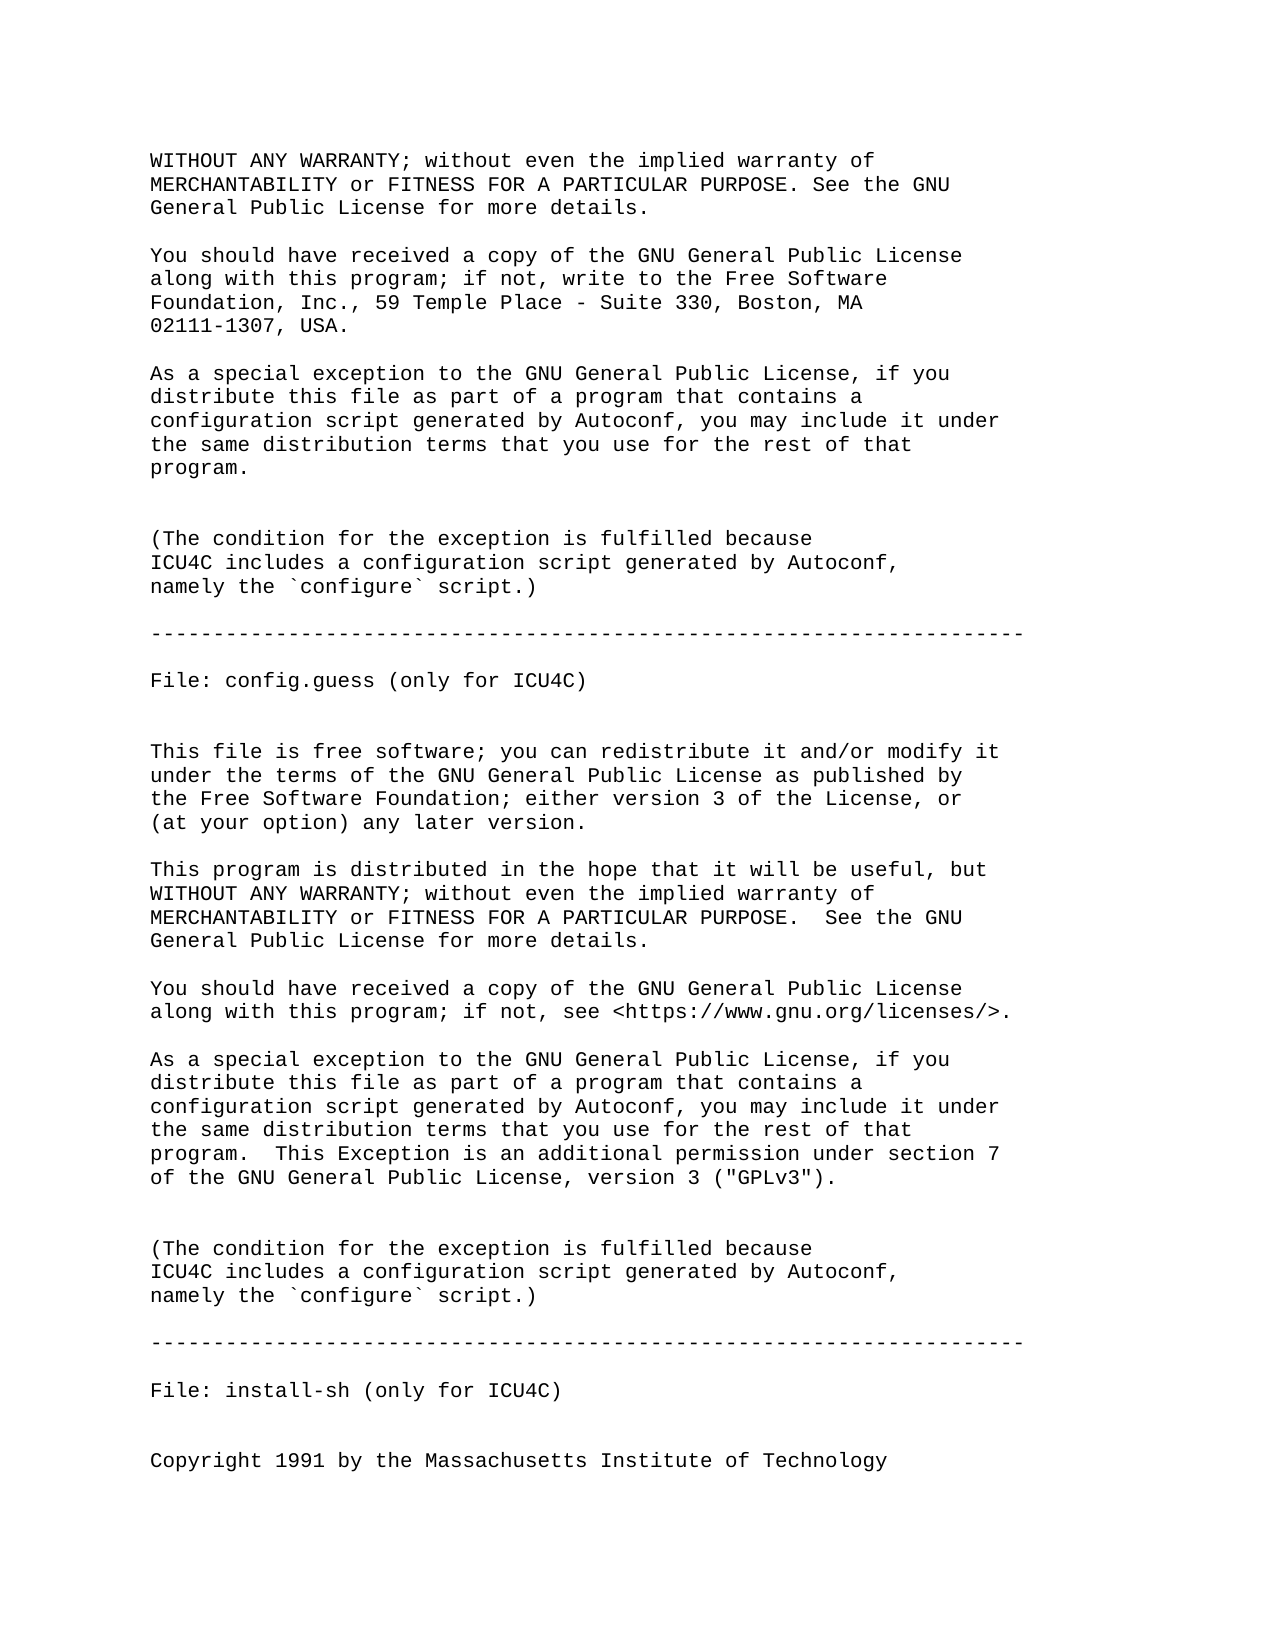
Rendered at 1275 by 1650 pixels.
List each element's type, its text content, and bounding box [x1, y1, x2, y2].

text Copyright 1991 by the Massachusetts Institute of Technology [150, 1451, 1125, 1474]
text (at your option) any later version. [150, 812, 1125, 836]
text of the GNU General Public License, version 3 ("GPLv3"). [150, 1167, 1125, 1190]
text program. [150, 457, 1125, 481]
text along with this program; if not, see <https://www.gnu.org/licenses/>. [150, 1001, 1125, 1025]
text WITHOUT ANY WARRANTY; without even the implied warranty of [150, 150, 1125, 174]
text along with this program; if not, write to the Free Software [150, 268, 1125, 292]
text under the terms of the GNU General Public License as published by [150, 765, 1125, 788]
text (The condition for the exception is fulfilled because [150, 1238, 1125, 1261]
text (The condition for the exception is fulfilled because [150, 528, 1125, 552]
text General Public License for more details. [150, 930, 1125, 954]
text the same distribution terms that you use for the rest of that [150, 1119, 1125, 1143]
text ICU4C includes a configuration script generated by Autoconf, [150, 552, 1125, 576]
text Foundation, Inc., 59 Temple Place - Suite 330, Boston, MA [150, 292, 1125, 316]
text ---------------------------------------------------------------------- [150, 623, 1125, 647]
text 02111-1307, USA. [150, 316, 1125, 339]
text namely the `configure` script.) [150, 1285, 1125, 1309]
text WITHOUT ANY WARRANTY; without even the implied warranty of [150, 883, 1125, 907]
text You should have received a copy of the GNU General Public License [150, 978, 1125, 1001]
text MERCHANTABILITY or FITNESS FOR A PARTICULAR PURPOSE. See the GNU [150, 907, 1125, 930]
text File: config.guess (only for ICU4C) [150, 670, 1125, 694]
text General Public License for more details. [150, 197, 1125, 221]
text configuration script generated by Autoconf, you may include it under [150, 410, 1125, 434]
text This program is distributed in the hope that it will be useful, but [150, 859, 1125, 883]
text distribute this file as part of a program that contains a [150, 386, 1125, 410]
text MERCHANTABILITY or FITNESS FOR A PARTICULAR PURPOSE. See the GNU [150, 174, 1125, 197]
text As a special exception to the GNU General Public License, if you [150, 363, 1125, 386]
text ---------------------------------------------------------------------- [150, 1332, 1125, 1356]
text configuration script generated by Autoconf, you may include it under [150, 1096, 1125, 1119]
text distribute this file as part of a program that contains a [150, 1072, 1125, 1096]
text program. This Exception is an additional permission under section 7 [150, 1143, 1125, 1167]
text ICU4C includes a configuration script generated by Autoconf, [150, 1261, 1125, 1285]
text You should have received a copy of the GNU General Public License [150, 244, 1125, 268]
text This file is free software; you can redistribute it and/or modify it [150, 741, 1125, 765]
text As a special exception to the GNU General Public License, if you [150, 1048, 1125, 1072]
text the Free Software Foundation; either version 3 of the License, or [150, 788, 1125, 812]
text File: install-sh (only for ICU4C) [150, 1379, 1125, 1403]
text namely the `configure` script.) [150, 576, 1125, 599]
text the same distribution terms that you use for the rest of that [150, 434, 1125, 457]
